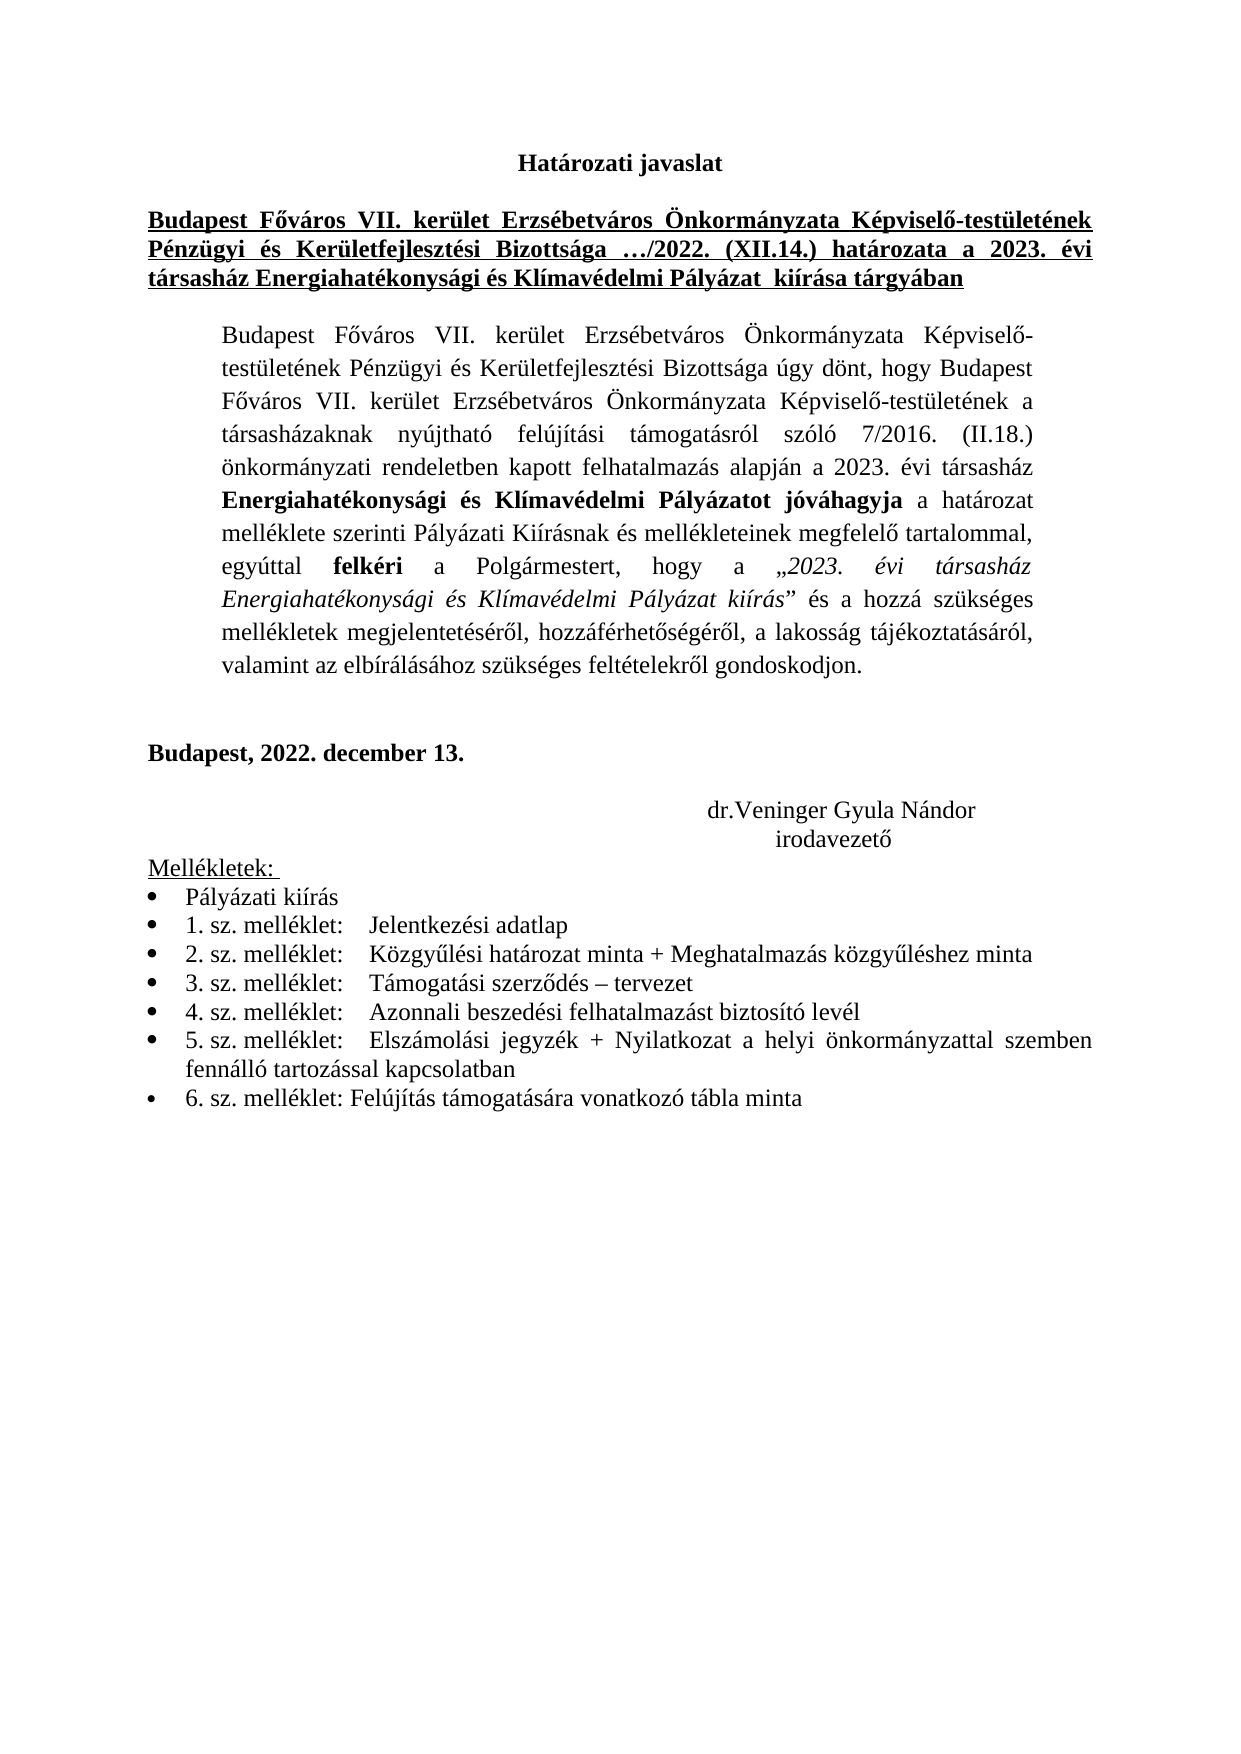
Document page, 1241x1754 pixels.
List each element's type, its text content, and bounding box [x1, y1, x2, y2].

text Határozati javaslat [148, 148, 1093, 176]
text irodavezető [148, 824, 1093, 853]
list 1. sz. melléklet: Jelentkezési adatlap [148, 910, 1093, 939]
text Budapest, 2022. december 13. [148, 738, 1093, 767]
text Budapest Főváros VII. kerület Erzsébetváros Önkormányzata Képviselő-testületének Pénzügyi és Kerületfejlesztési Bizottsága úgy dönt, hogy Budapest Főváros VII. kerület Erzsébetváros Önkormányzata Képviselő-testületének a társasházaknak nyújtható felújítási támogatásról szóló 7/2016. (II.18.) önkormányzati rendeletben kapott felhatalmazás alapján a 2023. évi társasház Energiahatékonysági és Klímavédelmi Pályázatot jóváhagyja a határozat melléklete szerinti Pályázati Kiírásnak és mellékleteinek megfelelő tartalommal, egyúttal felkéri a Polgármestert, hogy a „2023. évi társasház Energiahatékonysági és Klímavédelmi Pályázat kiírás” és a hozzá szükséges mellékletek megjelentetéséről, hozzáférhetőségéről, a lakosság tájékoztatásáról, valamint az elbírálásához szükséges feltételekről gondoskodjon. [221, 320, 1033, 679]
text Budapest Főváros VII. kerület Erzsébetváros Önkormányzata Képviselő-testületének Pénzügyi és Kerületfejlesztési Bizottsága …/2022. (XII.14.) határozata a 2023. évi társasház Energiahatékonysági és Klímavédelmi Pályázat kiírása tárgyában [148, 232, 1093, 259]
list Pályázati kiírás [148, 882, 1093, 910]
list 4. sz. melléklet: Azonnali beszedési felhatalmazást biztosító levél [148, 997, 1093, 1025]
list 6. sz. melléklet: Felújítás támogatására vonatkozó tábla minta [148, 1083, 1134, 1112]
list 3. sz. melléklet: Támogatási szerződés – tervezet [148, 968, 1093, 997]
list 5. sz. melléklet: Elszámolási jegyzék + Nyilatkozat a helyi önkormányzattal szemben fennálló tartozással kapcsolatban [148, 1025, 1093, 1083]
text Budapest Főváros VII. kerület Erzsébetváros Önkormányzata Képviselő-testületének Pénzügyi és Kerületfejlesztési Bizottsága …/2022. (XII.14.) határozata a 2023. évi társasház Energiahatékonysági és Klímavédelmi Pályázat kiírása tárgyában [148, 260, 1093, 291]
text Mellékletek: [148, 853, 1093, 882]
list 2. sz. melléklet: Közgyűlési határozat minta + Meghatalmazás közgyűléshez minta [148, 939, 1093, 968]
text dr.Veninger Gyula Nándor [148, 795, 1093, 824]
text Budapest Főváros VII. kerület Erzsébetváros Önkormányzata Képviselő-testületének Pénzügyi és Kerületfejlesztési Bizottsága …/2022. (XII.14.) határozata a 2023. évi társasház Energiahatékonysági és Klímavédelmi Pályázat kiírása tárgyában [148, 205, 1093, 230]
